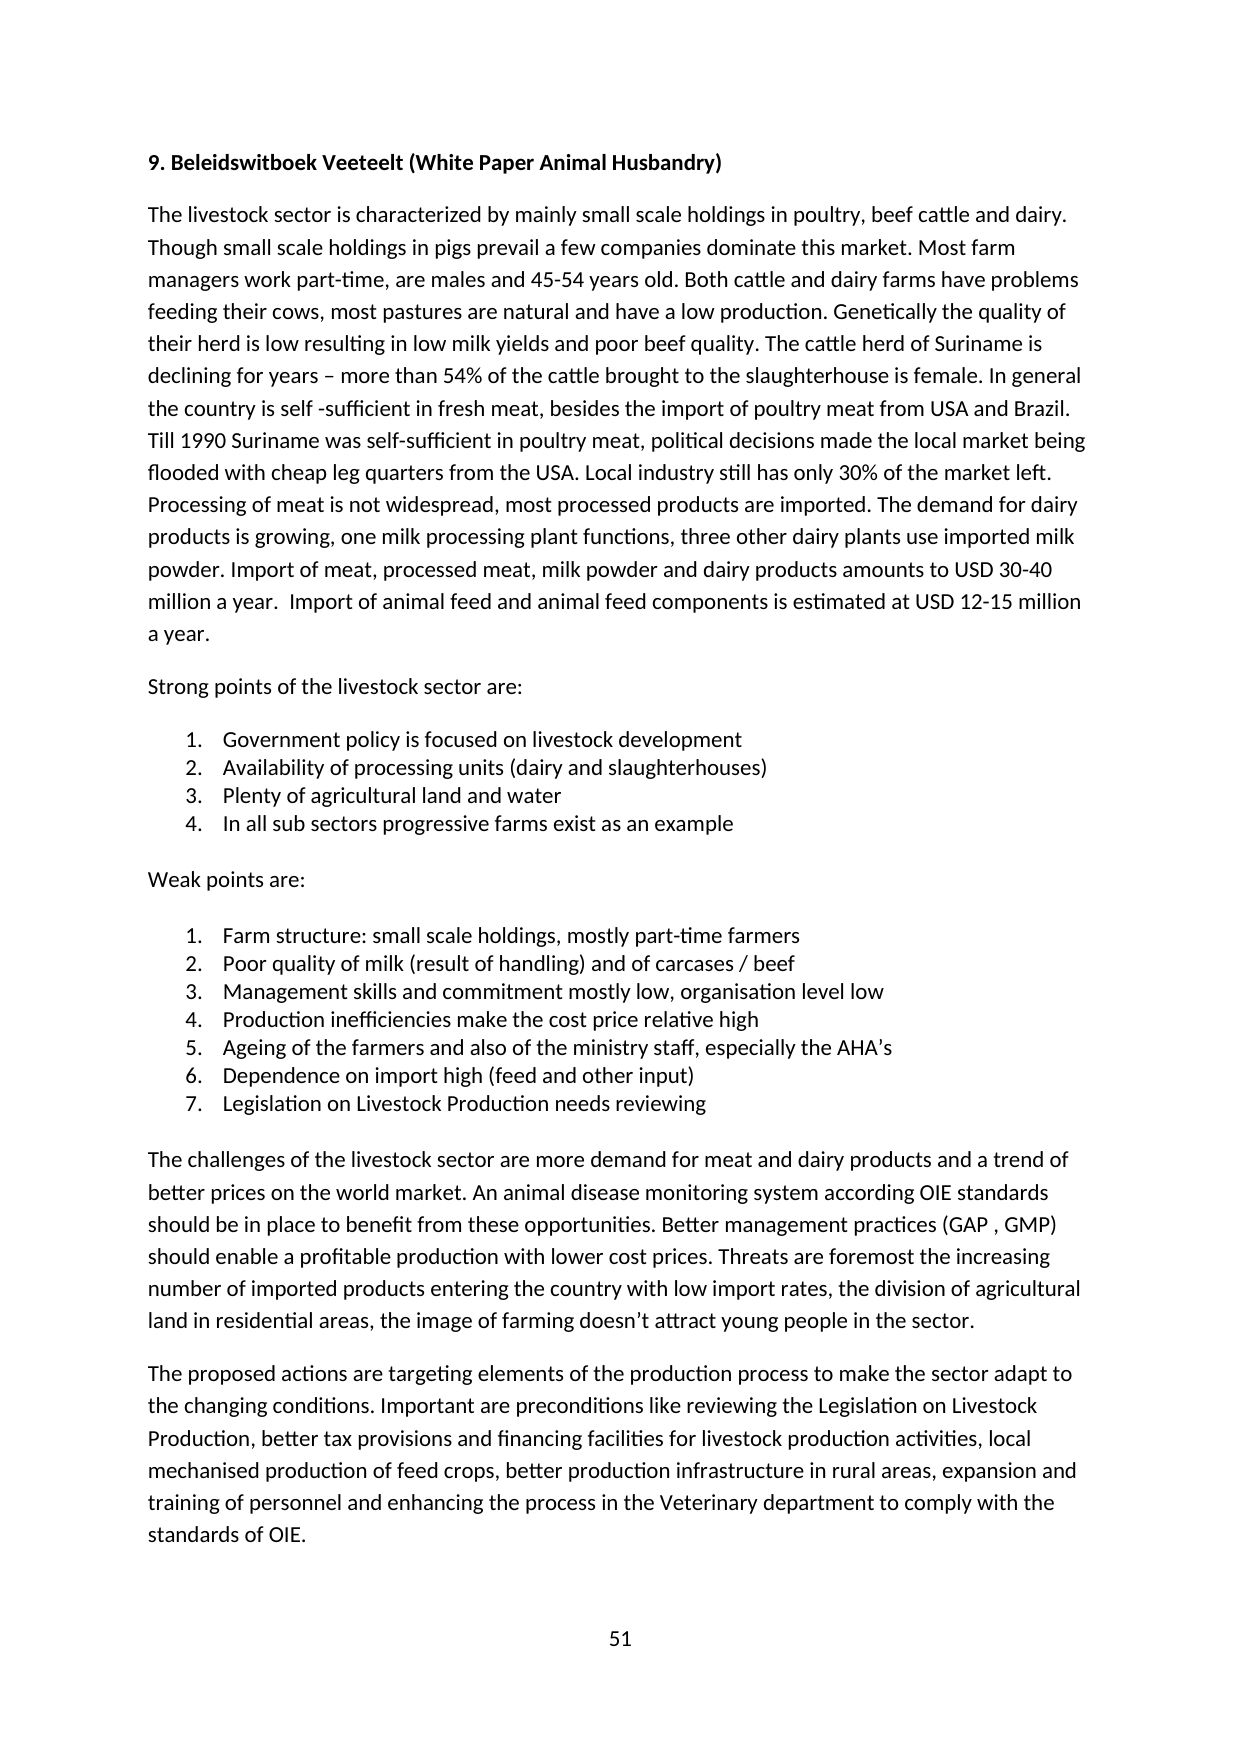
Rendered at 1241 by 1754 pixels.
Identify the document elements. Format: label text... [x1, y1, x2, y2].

list Plenty of agricultural land and water [185, 781, 1093, 809]
list Production inefficiencies make the cost price relative high [185, 1005, 1093, 1033]
list Government policy is focused on livestock development [185, 725, 1093, 753]
list Management skills and commitment mostly low, organisation level low [185, 977, 1093, 1005]
text The proposed actions are targeting elements of the production process to make the sector adapt to the changing conditions. Important are preconditions like reviewing the Legislation on Livestock Production, better tax provisions and financing facilities for livestock production activities, local mechanised production of feed crops, better production infrastructure in rural areas, expansion and training of personnel and enhancing the process in the Veterinary department to comply with the standards of OIE. [148, 1359, 1093, 1548]
list Poor quality of milk (result of handling) and of carcases / beef [185, 949, 1093, 977]
list In all sub sectors progressive farms exist as an example [185, 809, 1093, 837]
list Legislation on Livestock Production needs reviewing [185, 1089, 1093, 1117]
text Strong points of the livestock sector are: [148, 672, 1093, 700]
text The livestock sector is characterized by mainly small scale holdings in poultry, beef cattle and dairy. Though small scale holdings in pigs prevail a few companies dominate this market. Most farm managers work part-time, are males and 45-54 years old. Both cattle and dairy farms have problems feeding their cows, most pastures are natural and have a low production. Genetically the quality of their herd is low resulting in low milk yields and poor beef quality. The cattle herd of Suriname is declining for years – more than 54% of the cattle brought to the slaughterhouse is female. In general the country is self -sufficient in fresh meat, besides the import of poultry meat from USA and Brazil. Till 1990 Suriname was self-sufficient in poultry meat, political decisions made the local market being flooded with cheap leg quarters from the USA. Local industry still has only 30% of the market left. Processing of meat is not widespread, most processed products are imported. The demand for dairy products is growing, one milk processing plant functions, three other dairy plants use imported milk powder. Import of meat, processed meat, milk powder and dairy products amounts to USD 30-40 million a year. Import of animal feed and animal feed components is estimated at USD 12-15 million a year. [148, 201, 1093, 647]
text 9. Beleidswitboek Veeteelt (White Paper Animal Husbandry) [148, 148, 1093, 176]
list Availability of processing units (dairy and slaughterhouses) [185, 753, 1093, 781]
list Ageing of the farmers and also of the ministry staff, especially the AHA’s [185, 1033, 1093, 1061]
list Dependence on import high (feed and other input) [185, 1061, 1093, 1089]
list Farm structure: small scale holdings, mostly part-time farmers [185, 921, 1093, 949]
text Weak points are: [148, 865, 1093, 893]
text The challenges of the livestock sector are more demand for meat and dairy products and a trend of better prices on the world market. An animal disease monitoring system according OIE standards should be in place to benefit from these opportunities. Better management practices (GAP , GMP) should enable a profitable production with lower cost prices. Threats are foremost the increasing number of imported products entering the country with low import rates, the division of agricultural land in residential areas, the image of farming doesn’t attract young people in the sector. [148, 1145, 1093, 1334]
